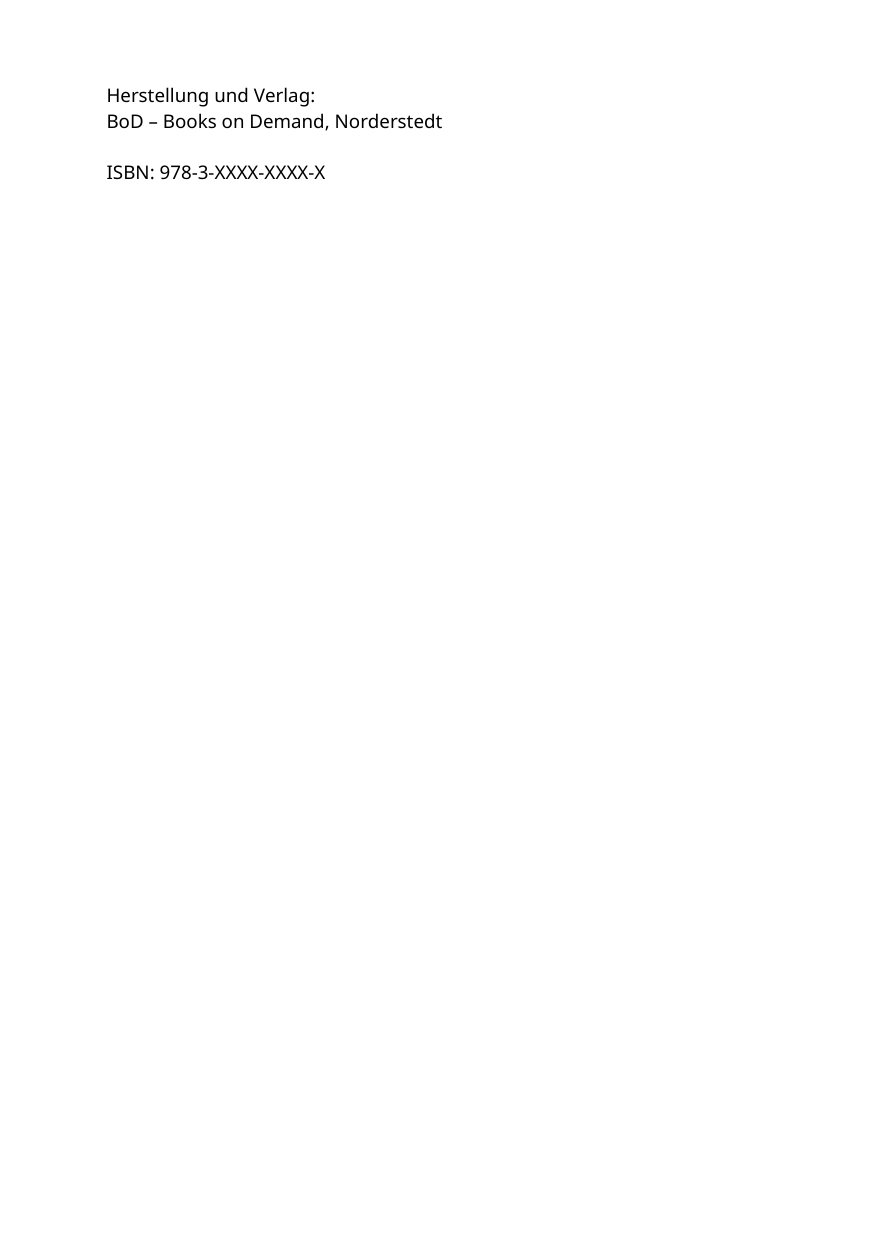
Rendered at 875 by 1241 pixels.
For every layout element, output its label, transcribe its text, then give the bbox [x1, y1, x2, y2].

text ISBN: 978-3-XXXX-XXXX-X [106, 159, 779, 185]
text Herstellung und Verlag: BoD – Books on Demand, Norderstedt [106, 83, 779, 134]
